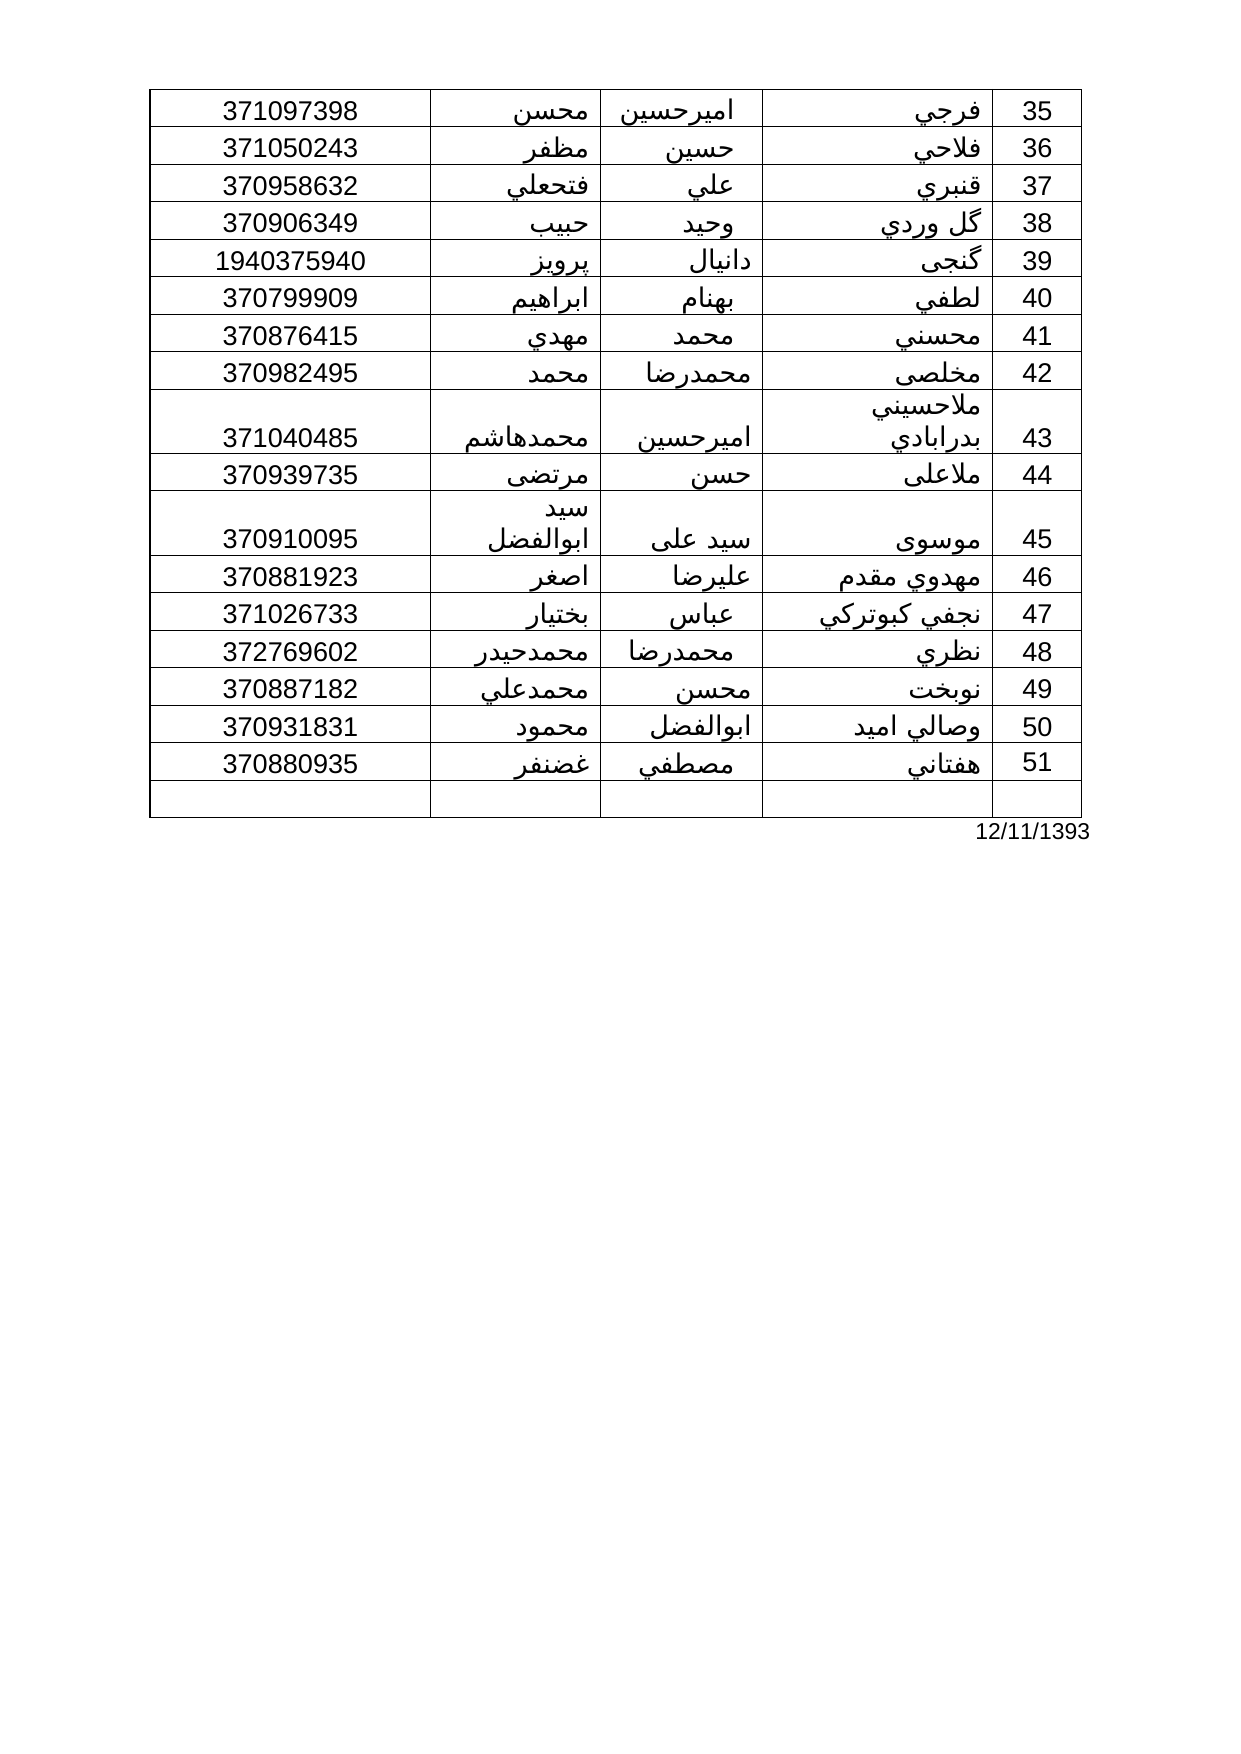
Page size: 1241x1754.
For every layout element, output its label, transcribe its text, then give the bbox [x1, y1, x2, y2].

table_cell [763, 781, 992, 817]
table_cell علي [601, 165, 762, 201]
table_cell 43 [993, 390, 1081, 453]
table_cell حسين [601, 127, 762, 164]
table_cell 51 [993, 743, 1081, 779]
table_cell 371040485 [151, 390, 430, 453]
table_cell مهدي [431, 315, 600, 351]
table_cell عباس [601, 593, 762, 629]
table_cell [151, 781, 430, 817]
table_cell محسني [763, 315, 992, 351]
table_cell 370876415 [151, 315, 430, 351]
table_cell 49 [993, 668, 1081, 704]
table_cell 38 [993, 202, 1081, 239]
table_cell وصالي اميد [763, 706, 992, 742]
table_cell 50 [993, 706, 1081, 742]
table_cell 1940375940 [151, 240, 430, 276]
table_cell محمدرضا [601, 352, 762, 389]
table_cell 48 [993, 631, 1081, 667]
table_cell 370931831 [151, 706, 430, 742]
table_cell پرویز [431, 240, 600, 276]
table_cell اميرحسين [601, 390, 762, 453]
table_cell محسن [601, 668, 762, 704]
table_cell دانیال [601, 240, 762, 276]
table_cell محمد [601, 315, 762, 351]
table_cell مهدوي مقدم [763, 556, 992, 592]
table_cell ملاعلی [763, 454, 992, 490]
table_cell مصطفي [601, 743, 762, 779]
table_cell 371050243 [151, 127, 430, 164]
table_cell فتحعلي [431, 165, 600, 201]
table_cell اصغر [431, 556, 600, 592]
table_cell 40 [993, 277, 1081, 314]
table_cell بختيار [431, 593, 600, 629]
table_cell محمد [431, 352, 600, 389]
table_cell غضنفر [431, 743, 600, 779]
table_cell ملاحسيني بدرابادي [763, 390, 992, 453]
table_cell نوبخت [763, 668, 992, 704]
table_cell بهنام [601, 277, 762, 314]
table_cell 45 [993, 491, 1081, 554]
table_cell لطفي [763, 277, 992, 314]
table_cell ابراهيم [431, 277, 600, 314]
table_cell گل وردي [763, 202, 992, 239]
table_cell فلاحي [763, 127, 992, 164]
table_cell 372769602 [151, 631, 430, 667]
table_cell 42 [993, 352, 1081, 389]
table_cell حسن [601, 454, 762, 490]
table_cell 370910095 [151, 491, 430, 554]
table_cell محمدهاشم [431, 390, 600, 453]
table_cell 370939735 [151, 454, 430, 490]
table_cell گنجی [763, 240, 992, 276]
table_cell 39 [993, 240, 1081, 276]
table_cell مخلصی [763, 352, 992, 389]
table_cell محسن [431, 90, 600, 126]
table_cell 370958632 [151, 165, 430, 201]
table_cell محمدحيدر [431, 631, 600, 667]
table_cell هفتاني [763, 743, 992, 779]
table_cell ابوالفضل [601, 706, 762, 742]
table_cell 370887182 [151, 668, 430, 704]
table_cell 370906349 [151, 202, 430, 239]
table_cell محمدعلي [431, 668, 600, 704]
table_cell حبيب [431, 202, 600, 239]
table_cell عليرضا [601, 556, 762, 592]
table_cell 371097398 [151, 90, 430, 126]
table_cell 44 [993, 454, 1081, 490]
table_cell اميرحسين [601, 90, 762, 126]
table_cell سید علی [601, 491, 762, 554]
table_cell 36 [993, 127, 1081, 164]
table_cell 370982495 [151, 352, 430, 389]
table_cell [601, 781, 762, 817]
table_cell 371026733 [151, 593, 430, 629]
table_cell 46 [993, 556, 1081, 592]
text 12/11/1393 [150, 818, 1090, 844]
table_cell نجفي كبوتركي [763, 593, 992, 629]
table_cell 370799909 [151, 277, 430, 314]
table_cell وحيد [601, 202, 762, 239]
table_cell محمدرضا [601, 631, 762, 667]
table_cell مظفر [431, 127, 600, 164]
table_cell 37 [993, 165, 1081, 201]
table_cell سید ابوالفضل [431, 491, 600, 554]
table_cell 370881923 [151, 556, 430, 592]
table_cell [431, 781, 600, 817]
table_cell مرتضی [431, 454, 600, 490]
table_cell نظري [763, 631, 992, 667]
table_cell محمود [431, 706, 600, 742]
table_cell فرجي [763, 90, 992, 126]
table_cell 35 [993, 90, 1081, 126]
table_cell موسوی [763, 491, 992, 554]
table_cell [993, 781, 1081, 817]
table_cell 370880935 [151, 743, 430, 779]
table_cell 47 [993, 593, 1081, 629]
table_cell 41 [993, 315, 1081, 351]
table_cell قنبري [763, 165, 992, 201]
